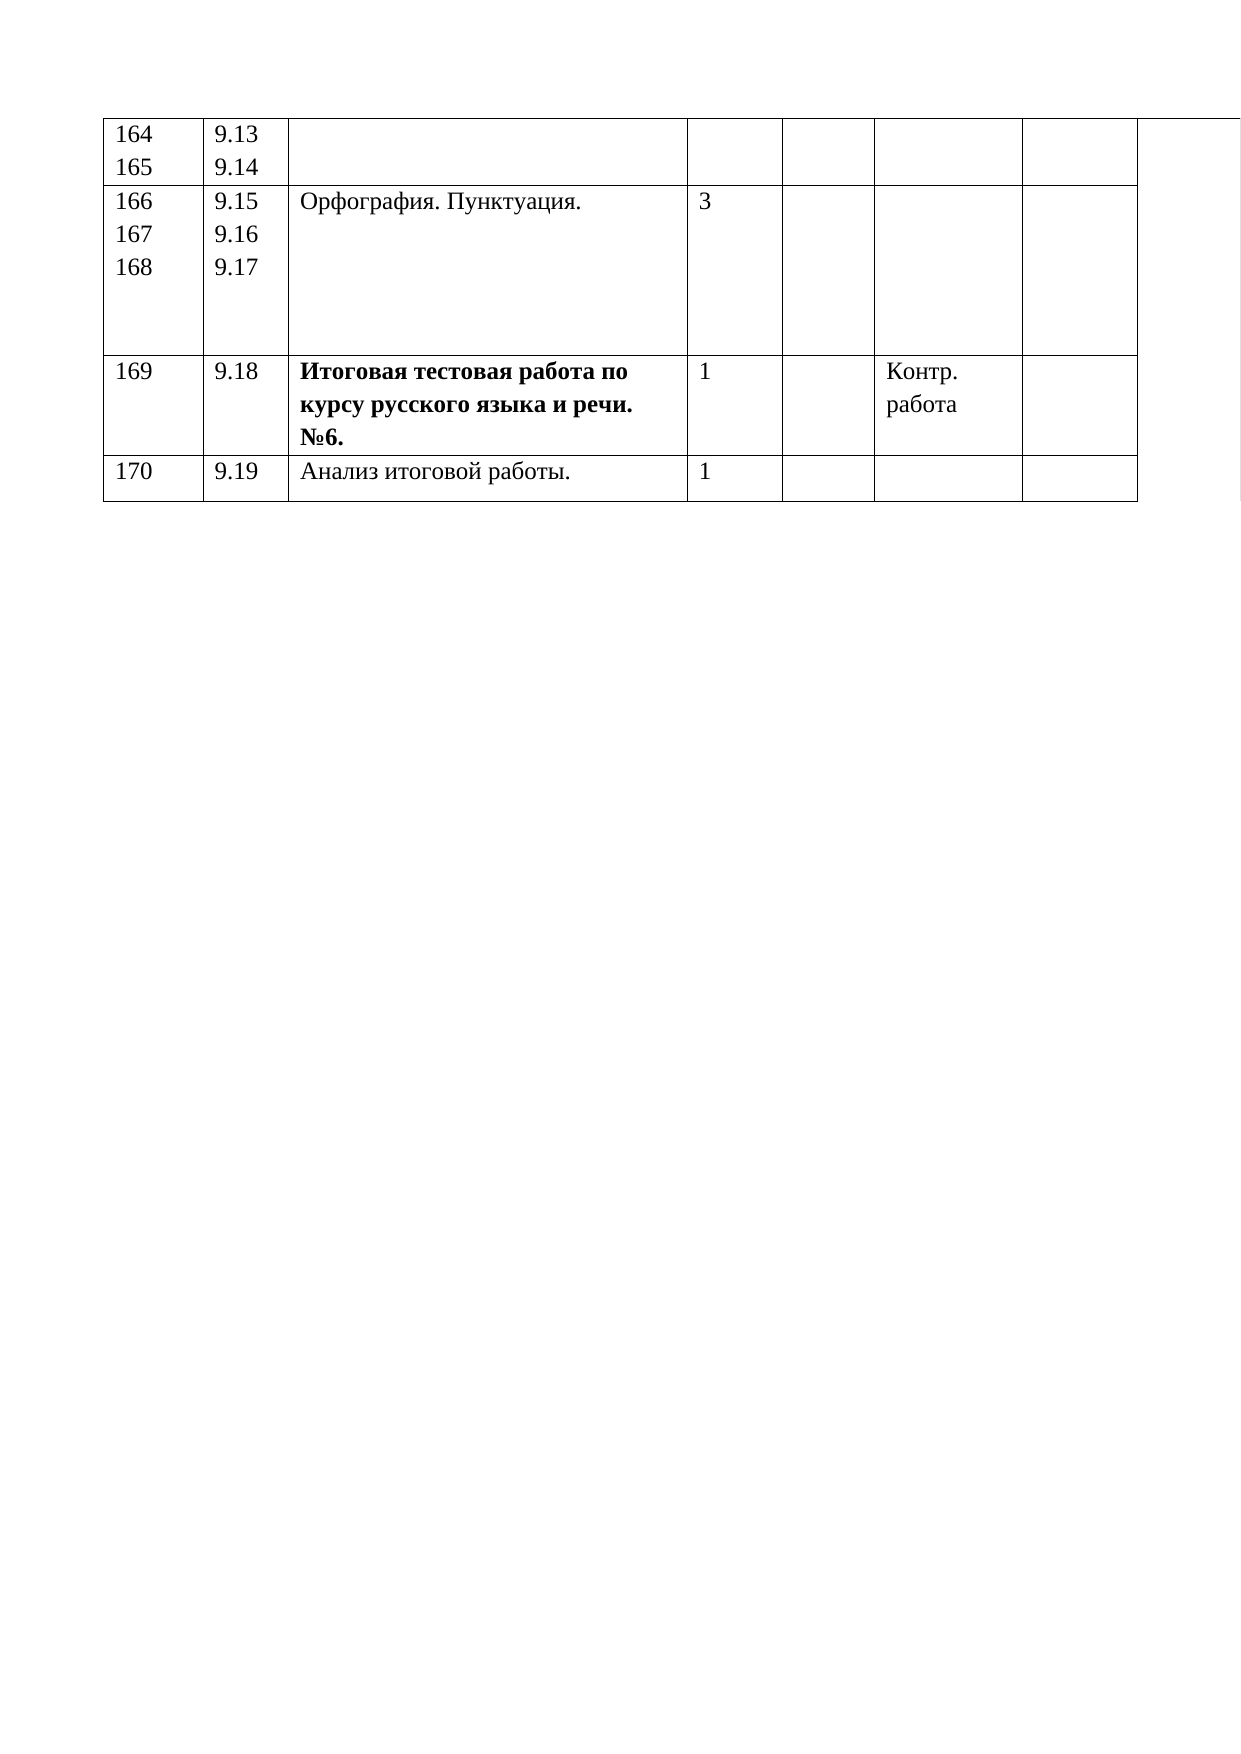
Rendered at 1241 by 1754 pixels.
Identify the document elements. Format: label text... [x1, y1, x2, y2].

table_cell 166 167 168 [104, 186, 203, 355]
table_cell 1 [688, 456, 782, 501]
table_cell [1023, 456, 1137, 501]
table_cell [289, 119, 687, 185]
table_cell 3 [783, 119, 874, 185]
table_cell [875, 456, 1022, 501]
table_cell 9.18 [204, 356, 288, 455]
table_cell [783, 186, 874, 355]
table_cell 163 164 165 [104, 119, 203, 185]
table_cell [783, 456, 874, 501]
table_cell 1 [688, 356, 782, 455]
table_cell 169 [104, 356, 203, 455]
table_cell Итоговая тестовая работа по курсу русского языка и речи. №6. [289, 356, 687, 455]
table_cell 9.15 9.16 9.17 [204, 186, 288, 355]
table_cell 170 [104, 456, 203, 501]
table_cell Орфография. Пунктуация. [289, 186, 687, 355]
table_cell 3 [688, 119, 782, 185]
table_cell [875, 186, 1022, 355]
table_cell Контр. работа [875, 356, 1022, 455]
table_cell [875, 119, 1022, 185]
table_cell [1023, 356, 1137, 455]
table_cell [783, 356, 874, 455]
table_cell 9.19 [204, 456, 288, 501]
table_cell [1023, 119, 1137, 185]
table_cell 3 [688, 186, 782, 355]
table_cell [1023, 186, 1137, 355]
table_cell Анализ итоговой работы. [289, 456, 687, 501]
table_cell 9.12 9.13 9.14 [204, 119, 288, 185]
